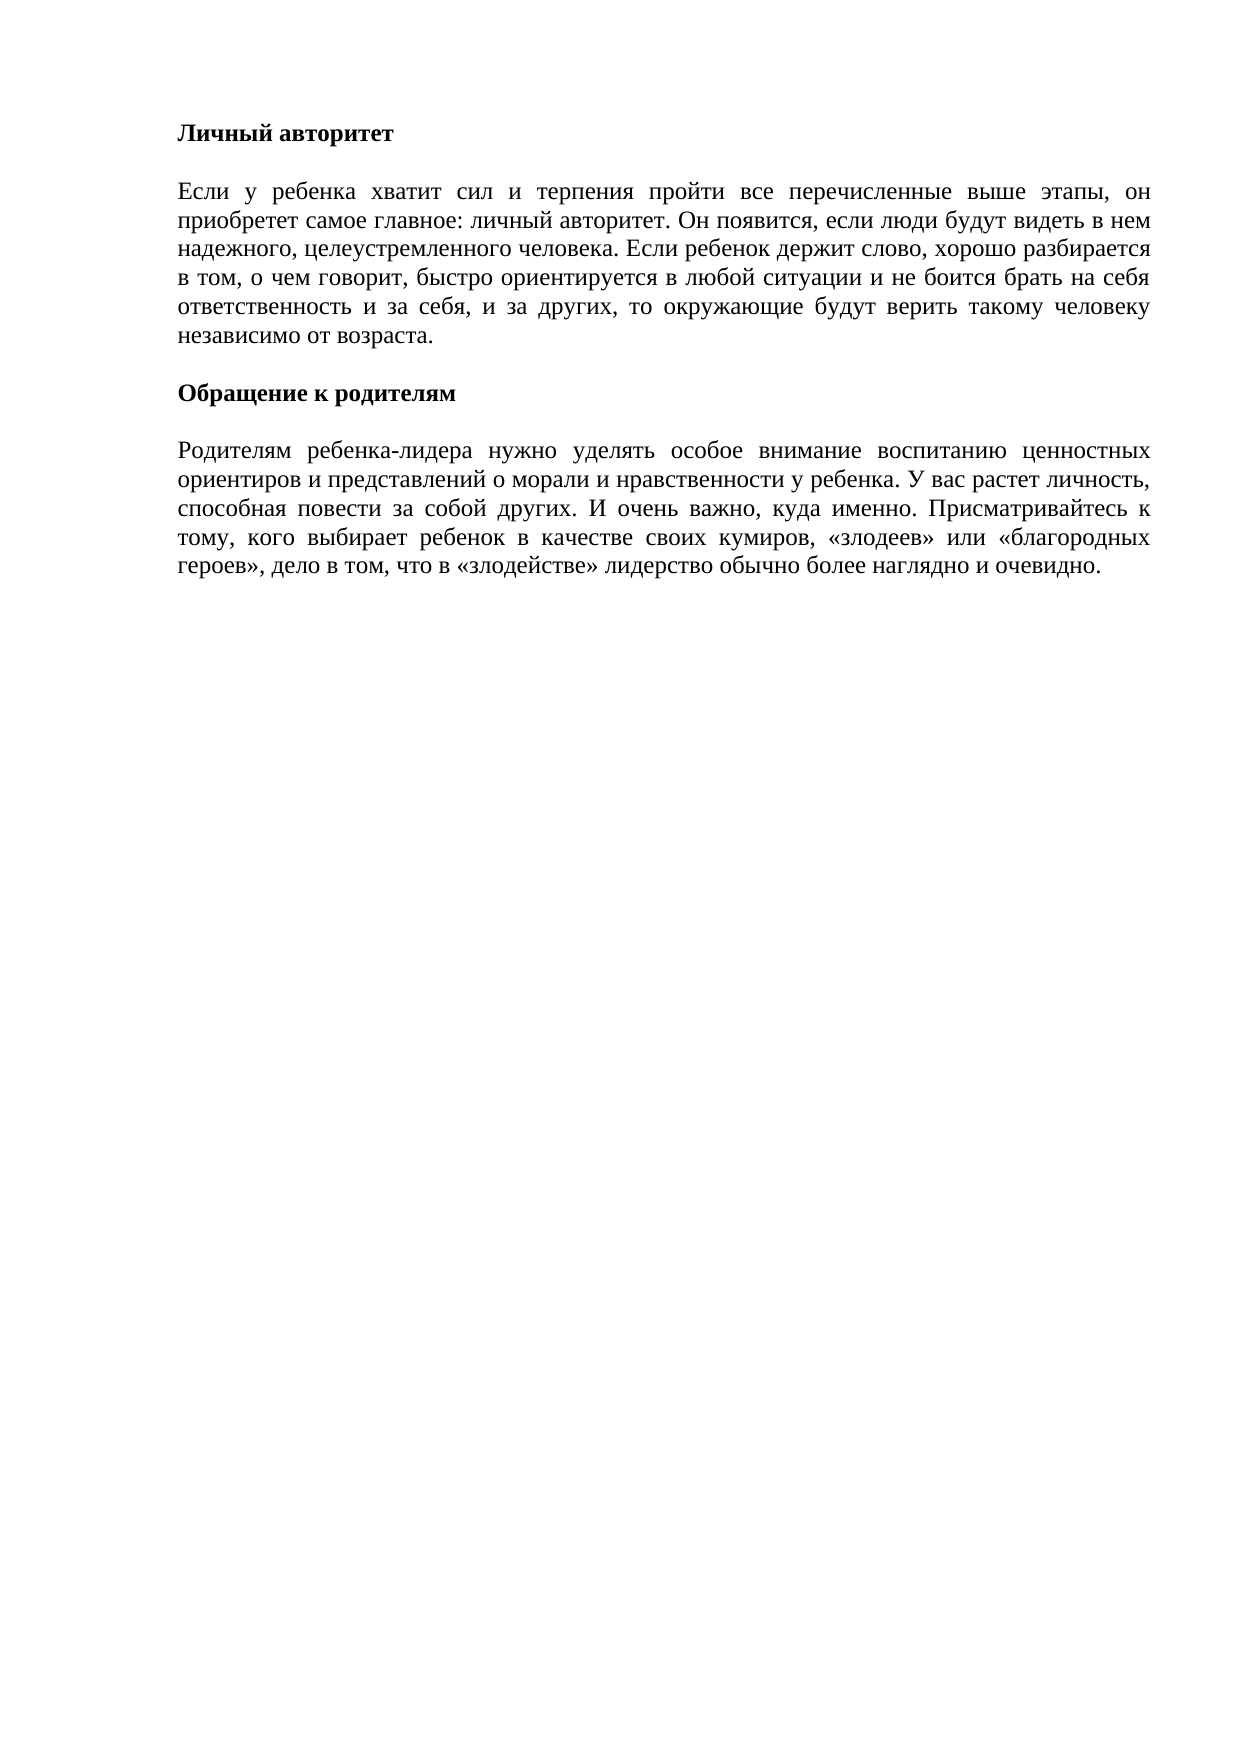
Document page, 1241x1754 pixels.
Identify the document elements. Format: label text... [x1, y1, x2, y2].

text Обращение к родителям [177, 378, 1152, 406]
text Родителям ребенка-лидера нужно уделять особое внимание воспитанию ценностных ориентиров и представлений о морали и нравственности у ребенка. У вас растет личность, способная повести за собой других. И очень важно, куда именно. Присматривайтесь к тому, кого выбирает ребенок в качестве своих кумиров, «злодеев» или «благородных героев», дело в том, что в «злодействе» лидерство обычно более наглядно и очевидно. [177, 436, 1152, 579]
text Личный авторитет [177, 118, 1152, 147]
text Если у ребенка хватит сил и терпения пройти все перечисленные выше этапы, он приобретет самое главное: личный авторитет. Он появится, если люди будут видеть в нем надежного, целеустремленного человека. Если ребенок держит слово, хорошо разбирается в том, о чем говорит, быстро ориентируется в любой ситуации и не боится брать на себя ответственность и за себя, и за других, то окружающие будут верить такому человеку независимо от возраста. [177, 176, 1152, 348]
